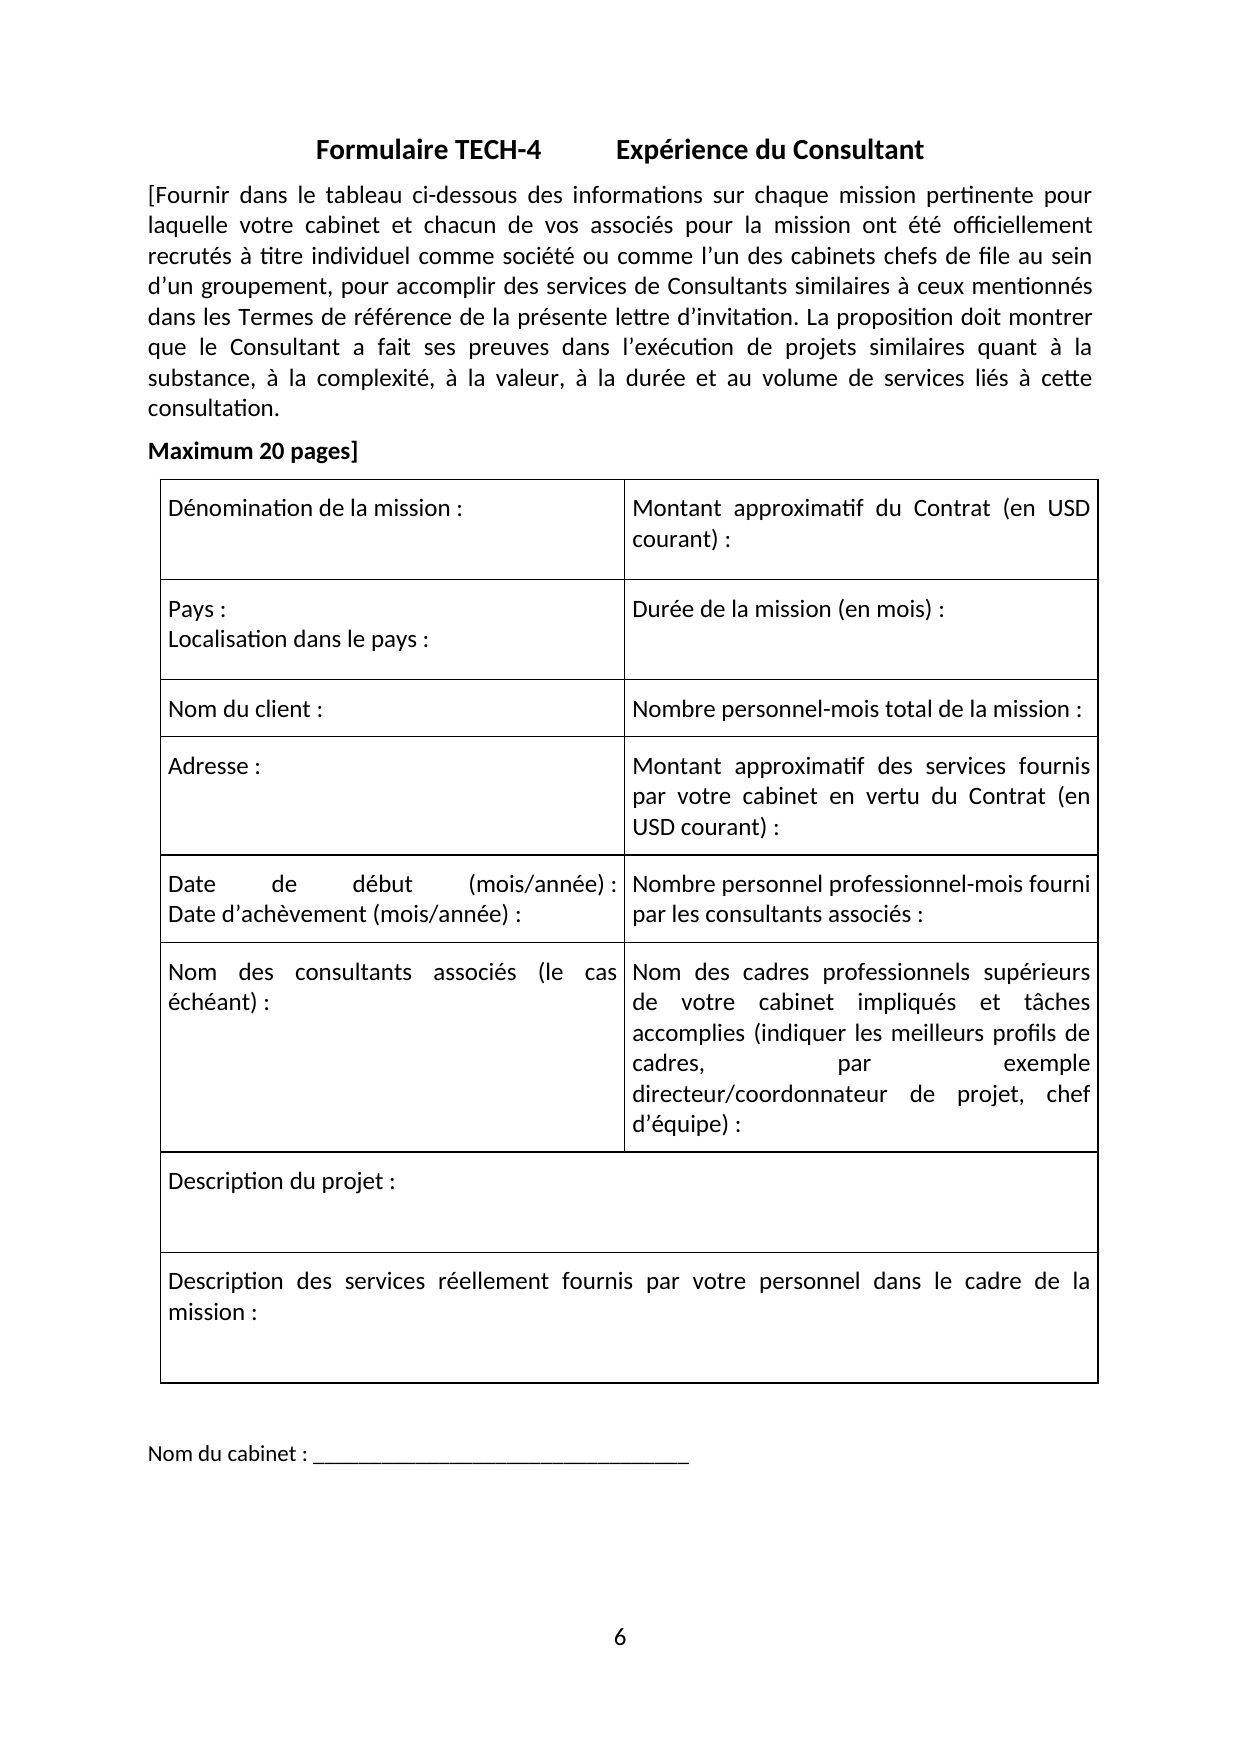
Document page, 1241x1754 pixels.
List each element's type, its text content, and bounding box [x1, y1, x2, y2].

table_cell Pays : Localisation dans le pays : [161, 580, 624, 679]
text [Fournir dans le tableau ci-dessous des informations sur chaque mission pertinente pour laquelle votre cabinet et chacun de vos associés pour la mission ont été officiellement recrutés à titre individuel comme société ou comme l’un des cabinets chefs de file au sein d’un groupement, pour accomplir des services de Consultants similaires à ceux mentionnés dans les Termes de référence de la présente lettre d’invitation. La proposition doit montrer que le Consultant a fait ses preuves dans l’exécution de projets similaires quant à la substance, à la complexité, à la valeur, à la durée et au volume de services liés à cette consultation. [148, 179, 1093, 423]
text Maximum 20 pages] [148, 436, 1093, 466]
table_cell Nombre personnel-mois total de la mission : [625, 680, 1097, 736]
table_cell Montant approximatif des services fournis par votre cabinet en vertu du Contrat (en USD courant) : [625, 737, 1097, 854]
table_cell Description des services réellement fournis par votre personnel dans le cadre de la mission : [161, 1253, 1097, 1382]
table_cell Nom des cadres professionnels supérieurs de votre cabinet impliqués et tâches accomplies (indiquer les meilleurs profils de cadres, par exemple directeur/coordonnateur de projet, chef d’équipe) : [625, 943, 1097, 1151]
table_cell Nom des consultants associés (le cas échéant) : [161, 943, 624, 1151]
subtitle Formulaire TECH-4 Expérience du Consultant [148, 131, 1093, 166]
table_header Dénomination de la mission : [161, 480, 624, 579]
text Nom du cabinet : _________________________________ [148, 1439, 1093, 1467]
table_cell Nombre personnel professionnel-mois fourni par les consultants associés : [625, 856, 1097, 942]
table_header Montant approximatif du Contrat (en USD courant) : [625, 480, 1097, 579]
table_cell Description du projet : [161, 1153, 1097, 1251]
table_cell Nom du client : [161, 680, 624, 736]
table_cell Adresse : [161, 737, 624, 854]
table_cell Durée de la mission (en mois) : [625, 580, 1097, 679]
table_cell Date de début (mois/année) : Date d’achèvement (mois/année) : [161, 856, 624, 942]
